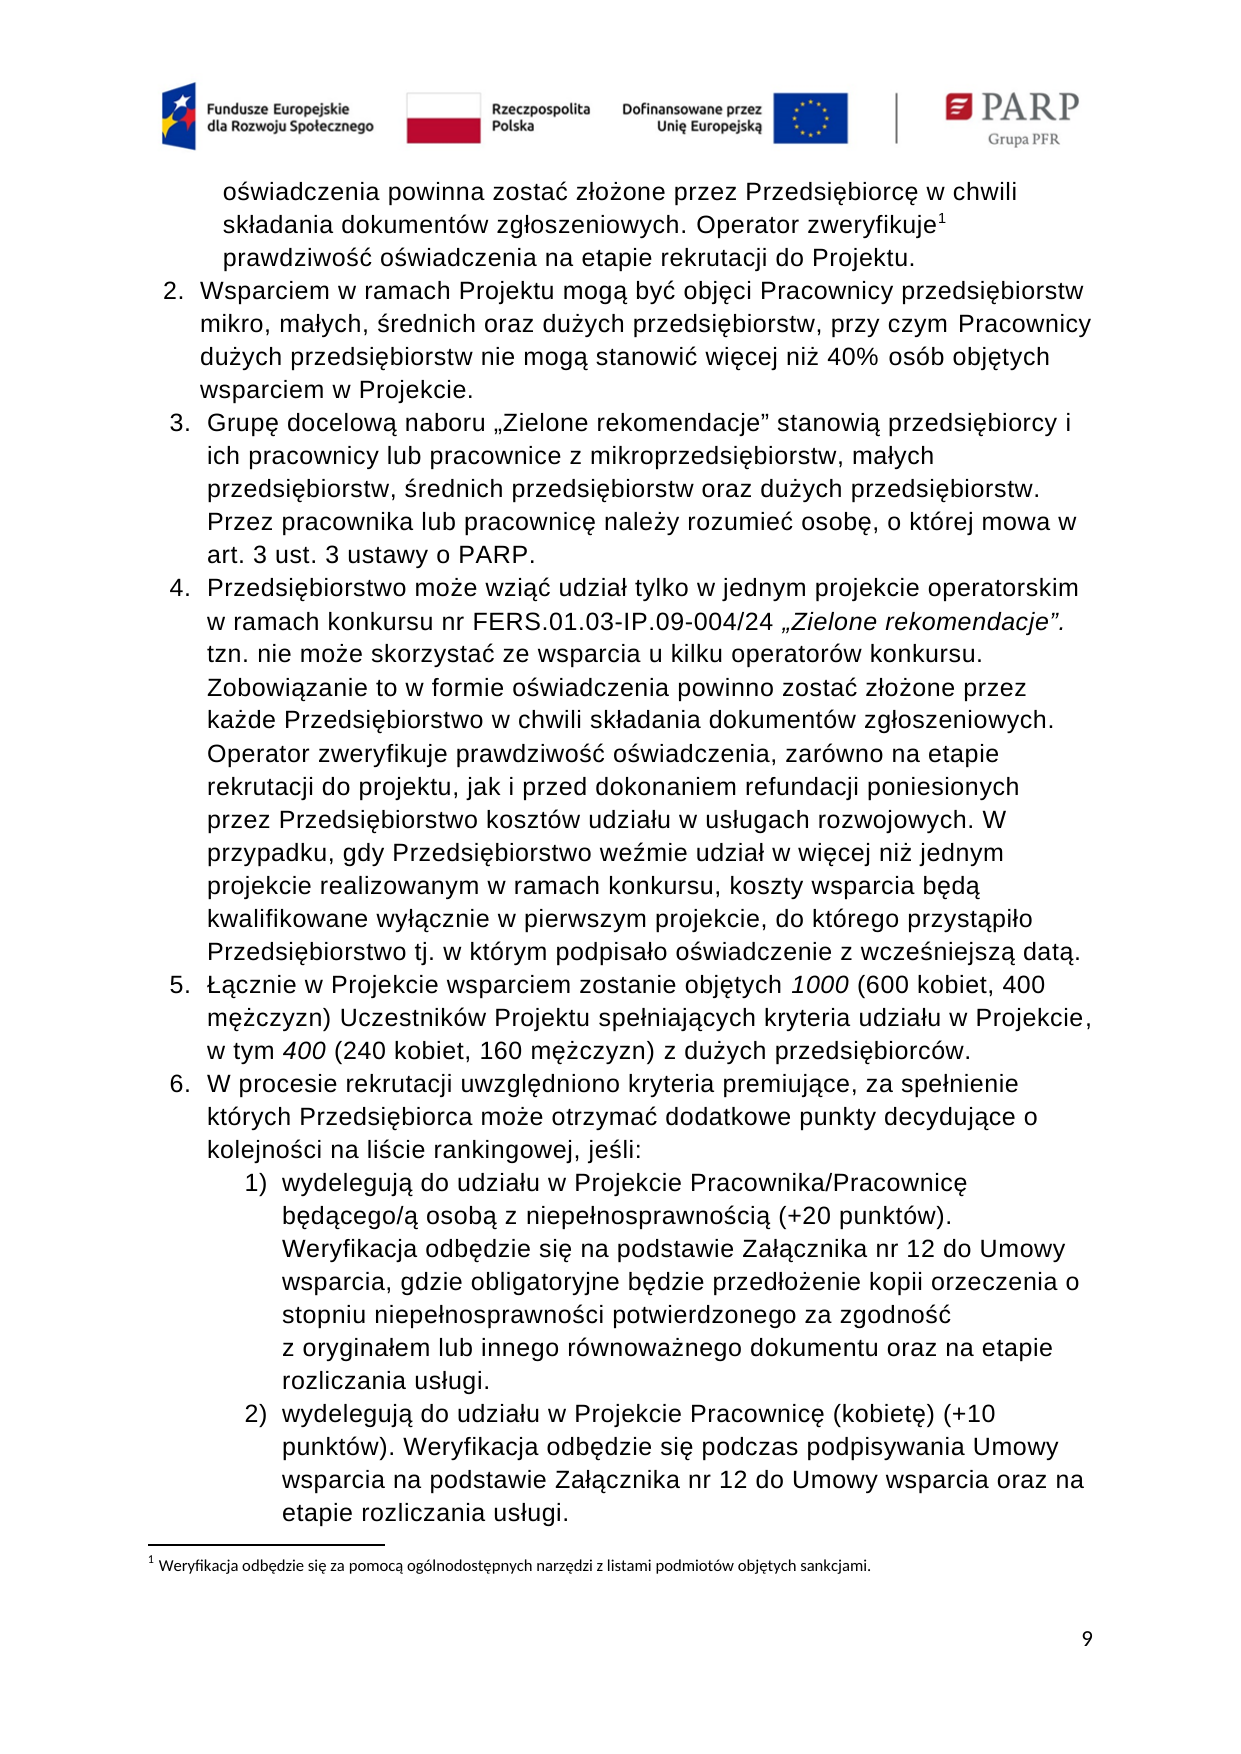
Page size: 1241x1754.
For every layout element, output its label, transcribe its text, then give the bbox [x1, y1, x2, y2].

list W procesie rekrutacji uwzględniono kryteria premiujące, za spełnienie których Przedsiębiorca może otrzymać dodatkowe punkty decydujące o kolejności na liście rankingowej, jeśli: [169, 1069, 1092, 1163]
list wydelegują do udziału w Projekcie Pracownika/Pracownicę będącego/ą osobą z niepełnosprawnością (+20 punktów). Weryfikacja odbędzie się na podstawie Załącznika nr 12 do Umowy wsparcia, gdzie obligatoryjne będzie przedłożenie kopii orzeczenia o stopniu niepełnosprawności potwierdzonego za zgodność z oryginałem lub innego równoważnego dokumentu oraz na etapie rozliczania usługi. [244, 1168, 1092, 1395]
picture [147, 73, 1093, 160]
list Grupę docelową naboru „Zielone rekomendacje” stanowią przedsiębiorcy i ich pracownicy lub pracownice z mikroprzedsiębiorstw, małych przedsiębiorstw, średnich przedsiębiorstw oraz dużych przedsiębiorstw. Przez pracownika lub pracownicę należy rozumieć osobę, o której mowa w art. 3 ust. 3 ustawy o PARP. [169, 408, 1092, 569]
list wydelegują do udziału w Projekcie Pracownicę (kobietę) (+10 punktów). Weryfikacja odbędzie się podczas podpisywania Umowy wsparcia na podstawie Załącznika nr 12 do Umowy wsparcia oraz na etapie rozliczania usługi. [244, 1399, 1092, 1527]
list Przedsiębiorstwo może wziąć udział tylko w jednym projekcie operatorskim w ramach konkursu nr FERS.01.03-IP.09-004/24 „Zielone rekomendacje”. tzn. nie może skorzystać ze wsparcia u kilku operatorów konkursu. Zobowiązanie to w formie oświadczenia powinno zostać złożone przez każde Przedsiębiorstwo w chwili składania dokumentów zgłoszeniowych. Operator zweryfikuje prawdziwość oświadczenia, zarówno na etapie rekrutacji do projektu, jak i przed dokonaniem refundacji poniesionych przez Przedsiębiorstwo kosztów udziału w usługach rozwojowych. W przypadku, gdy Przedsiębiorstwo weźmie udział w więcej niż jednym projekcie realizowanym w ramach konkursu, koszty wsparcia będą kwalifikowane wyłącznie w pierwszym projekcie, do którego przystąpiło Przedsiębiorstwo tj. w którym podpisało oświadczenie z wcześniejszą datą. [169, 573, 1092, 965]
list Łącznie w Projekcie wsparciem zostanie objętych 1000 (600 kobiet, 400 mężczyzn) Uczestników Projektu spełniających kryteria udziału w Projekcie, w tym 400 (240 kobiet, 160 mężczyzn) z dużych przedsiębiorców. [169, 970, 1092, 1064]
list Wsparciem w ramach Projektu mogą być objęci Pracownicy przedsiębiorstw mikro, małych, średnich oraz dużych przedsiębiorstw, przy czym Pracownicy dużych przedsiębiorstw nie mogą stanowić więcej niż 40% osób objętych wsparciem w Projekcie. [163, 276, 1092, 404]
